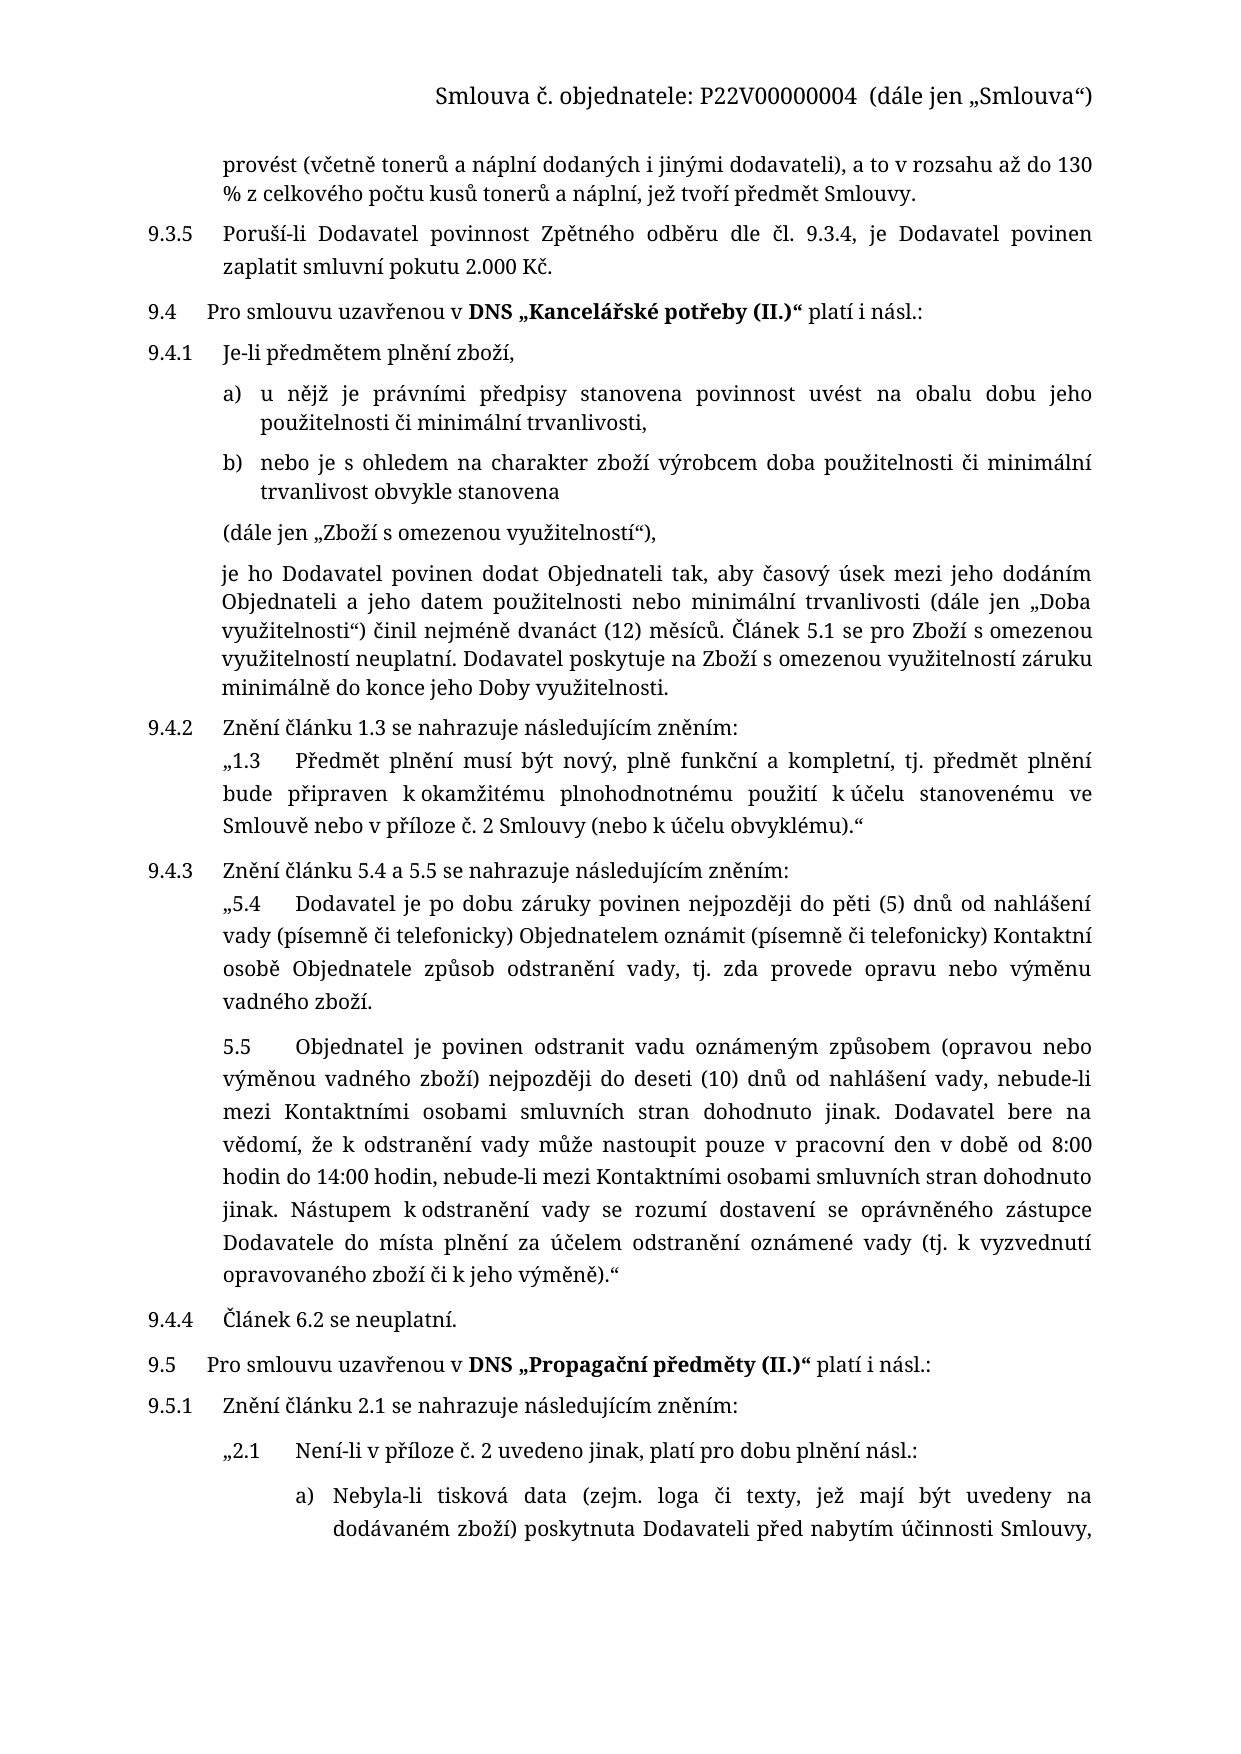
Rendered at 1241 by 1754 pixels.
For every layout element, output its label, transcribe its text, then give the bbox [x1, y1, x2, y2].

list u nějž je právními předpisy stanovena povinnost uvést na obalu dobu jeho použitelnosti či minimální trvanlivosti, [223, 379, 1093, 436]
list Pro smlouvu uzavřenou v DNS „Kancelářské potřeby (II.)“ platí i násl.: [148, 297, 1093, 326]
list nebo je s ohledem na charakter zboží výrobcem doba použitelnosti či minimální trvanlivost obvykle stanovena [223, 448, 1093, 505]
text je ho Dodavatel povinen dodat Objednateli tak, aby časový úsek mezi jeho dodáním Objednateli a jeho datem použitelnosti nebo minimální trvanlivosti (dále jen „Doba využitelnosti“) činil nejméně dvanáct (12) měsíců. Článek 5.1 se pro Zboží s omezenou využitelností neuplatní. Dodavatel poskytuje na Zboží s omezenou využitelností záruku minimálně do konce jeho Doby využitelnosti. [221, 559, 1093, 701]
list „5.4 Dodavatel je po dobu záruky povinen nejpozději do pěti (5) dnů od nahlášení vady (písemně či telefonicky) Objednatelem oznámit (písemně či telefonicky) Kontaktní osobě Objednatele způsob odstranění vady, tj. zda provede opravu nebo výměnu vadného zboží. [223, 889, 1093, 1015]
list Poruší-li Dodavatel povinnost Zpětného odběru dle čl. 9.3.4, je Dodavatel povinen zaplatit smluvní pokutu 2.000 Kč. [148, 219, 1093, 281]
list Znění článku 1.3 se nahrazuje následujícím zněním: [148, 713, 1093, 742]
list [148, 150, 1093, 207]
list 5.5 Objednatel je povinen odstranit vadu oznámeným způsobem (opravou nebo výměnou vadného zboží) nejpozději do deseti (10) dnů od nahlášení vady, nebude-li mezi Kontaktními osobami smluvních stran dohodnuto jinak. Dodavatel bere na vědomí, že k odstranění vady může nastoupit pouze v pracovní den v době od 8:00 hodin do 14:00 hodin, nebude-li mezi Kontaktními osobami smluvních stran dohodnuto jinak. Nástupem k odstranění vady se rozumí dostavení se oprávněného zástupce Dodavatele do místa plnění za účelem odstranění oznámené vady (tj. k vyzvednutí opravovaného zboží či k jeho výměně).“ [223, 1032, 1093, 1289]
list Je-li předmětem plnění zboží, [148, 338, 1093, 367]
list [295, 1482, 1093, 1543]
list „1.3 Předmět plnění musí být nový, plně funkční a kompletní, tj. předmět plnění bude připraven k okamžitému plnohodnotnému použití k účelu stanovenému ve Smlouvě nebo v příloze č. 2 Smlouvy (nebo k účelu obvyklému).“ [223, 746, 1093, 840]
list Znění článku 2.1 se nahrazuje následujícím zněním: [148, 1391, 1093, 1420]
list Znění článku 5.4 a 5.5 se nahrazuje následujícím zněním: [148, 856, 1093, 885]
text (dále jen „Zboží s omezenou využitelností“), [223, 518, 1093, 546]
list Článek 6.2 se neuplatní. [148, 1305, 1093, 1334]
list Pro smlouvu uzavřenou v DNS „Propagační předměty (II.)“ platí i násl.: [148, 1350, 1093, 1379]
list „2.1 Není-li v příloze č. 2 uvedeno jinak, platí pro dobu plnění násl.: [223, 1436, 1093, 1465]
